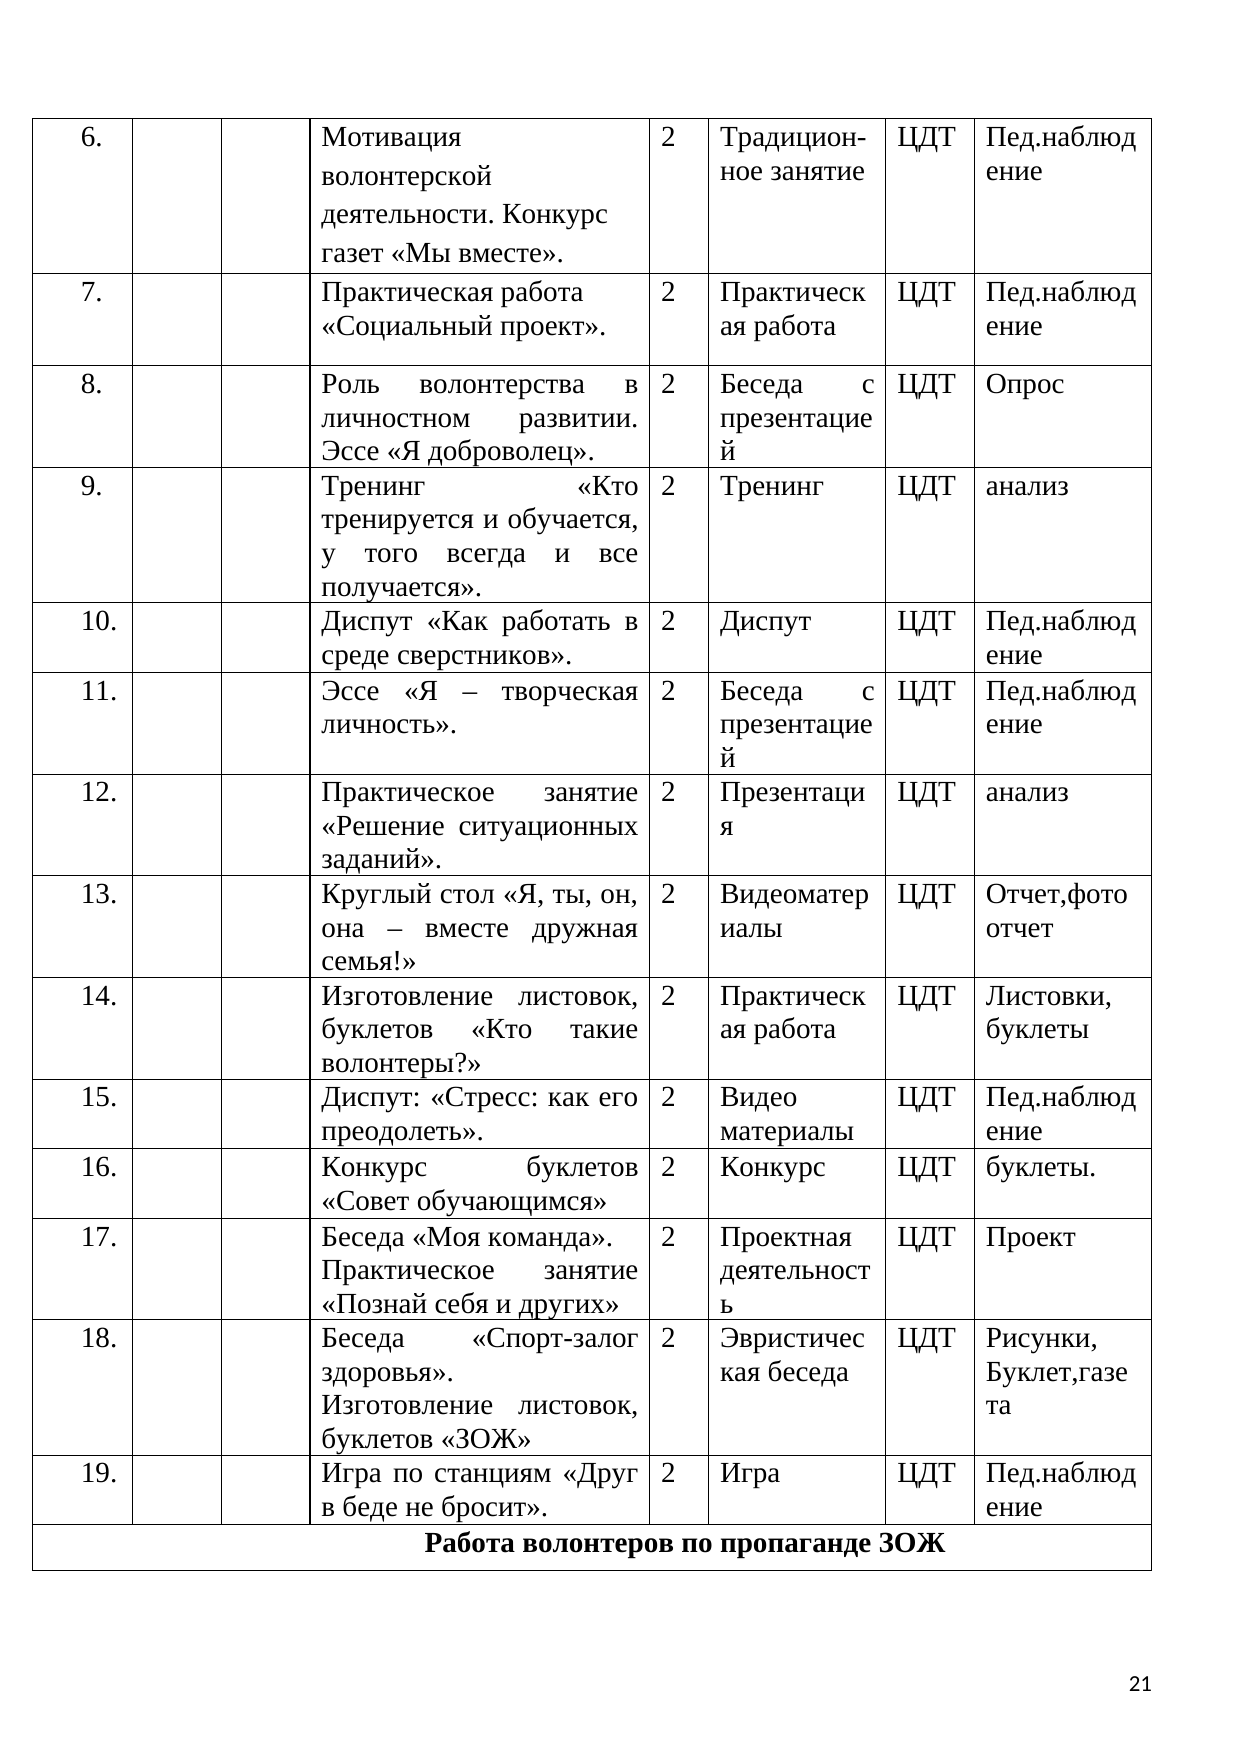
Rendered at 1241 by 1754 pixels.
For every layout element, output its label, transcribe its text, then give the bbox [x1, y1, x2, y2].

table_cell Роль волонтерства в личностном развитии. Эссе «Я доброволец». [311, 366, 649, 467]
table_cell [222, 366, 309, 467]
table_cell [133, 1219, 221, 1319]
table_cell Проектная деятельность [709, 1219, 885, 1319]
table_cell [222, 603, 309, 672]
table_cell 2 [650, 673, 708, 773]
table_cell ЦДТ [886, 978, 974, 1078]
table_cell 2 [650, 775, 708, 875]
table_cell анализ [975, 468, 1151, 602]
table_cell [133, 978, 221, 1078]
table_cell [33, 366, 132, 467]
table_cell 2 [650, 366, 708, 467]
table_cell [222, 1149, 309, 1218]
table_cell 2 [650, 1219, 708, 1319]
table_cell ЦДТ [886, 603, 974, 672]
table_cell [222, 468, 309, 602]
table_cell Тренинг «Кто тренируется и обучается, у того всегда и все получается». [311, 468, 649, 602]
table_cell ЦДТ [886, 468, 974, 602]
table_cell Опрос [975, 366, 1151, 467]
table_cell 2 [650, 603, 708, 672]
table_cell 2 [650, 468, 708, 602]
table_cell Беседа «Моя команда». Практическое занятие «Познай себя и других» [311, 1219, 649, 1319]
table_cell ЦДТ [886, 1320, 974, 1454]
table_cell [133, 274, 221, 365]
table_cell Пед.наблюдение [975, 274, 1151, 365]
table_cell [33, 603, 132, 672]
table_cell [222, 1219, 309, 1319]
table_cell [33, 1080, 132, 1148]
table_cell Тренинг [709, 468, 885, 602]
table_cell анализ [975, 775, 1151, 875]
table_cell Беседа «Спорт-залог здоровья». Изготовление листовок, буклетов «ЗОЖ» [311, 1320, 649, 1454]
table_cell 2 [650, 1149, 708, 1218]
table_cell [133, 1149, 221, 1218]
table_cell ЦДТ [886, 1080, 974, 1148]
table_cell ЦДТ [886, 119, 974, 273]
table_cell Беседа с презентацией [709, 673, 885, 773]
table_cell Пед.наблюдение [975, 1080, 1151, 1148]
table_cell Практическое занятие «Решение ситуационных заданий». [311, 775, 649, 875]
table_cell ЦДТ [886, 1219, 974, 1319]
table_cell Видео материалы [709, 1080, 885, 1148]
table_cell Видеоматериалы [709, 876, 885, 977]
table_cell Игра [709, 1456, 885, 1524]
table_cell [222, 1456, 309, 1524]
table_cell [33, 978, 132, 1078]
table_cell буклеты. [975, 1149, 1151, 1218]
table_cell Пед.наблюдение [975, 119, 1151, 273]
table_cell [133, 1080, 221, 1148]
table_cell Проект [975, 1219, 1151, 1319]
table_cell [133, 673, 221, 773]
table_cell Пед.наблюдение [975, 603, 1151, 672]
table_cell [133, 366, 221, 467]
table_cell 2 [650, 876, 708, 977]
table_cell [222, 673, 309, 773]
table_cell [33, 468, 132, 602]
table_cell [33, 1456, 132, 1524]
table_cell Отчет,фотоотчет [975, 876, 1151, 977]
table_cell [222, 775, 309, 875]
table_cell [33, 1219, 132, 1319]
table_cell Беседа с презентацией [709, 366, 885, 467]
table_cell Пед.наблюдение [975, 1456, 1151, 1524]
table_cell [133, 876, 221, 977]
table_cell Круглый стол «Я, ты, он, она – вместе дружная семья!» [311, 876, 649, 977]
table_cell Презентация [709, 775, 885, 875]
table_cell [222, 978, 309, 1078]
table_cell [222, 274, 309, 365]
table_cell ЦДТ [886, 1456, 974, 1524]
table_cell Конкурс буклетов «Совет обучающимся» [311, 1149, 649, 1218]
table_cell 2 [650, 119, 708, 273]
table_cell [133, 1320, 221, 1454]
table_cell ЦДТ [886, 1149, 974, 1218]
table_cell [133, 603, 221, 672]
table_cell Мотивация волонтерской деятельности. Конкурс газет «Мы вместе». [311, 119, 649, 273]
table_cell Эвристическая беседа [709, 1320, 885, 1454]
table_cell Практическая работа [709, 978, 885, 1078]
table_cell 2 [650, 1320, 708, 1454]
table_cell [133, 1456, 221, 1524]
table_cell [133, 468, 221, 602]
table_cell [133, 119, 221, 273]
table_cell Практическая работа [709, 274, 885, 365]
table_cell Пед.наблюдение [975, 673, 1151, 773]
table_cell [33, 876, 132, 977]
table_cell Листовки, буклеты [975, 978, 1151, 1078]
table_cell Диспут: «Стресс: как его преодолеть». [311, 1080, 649, 1148]
table_cell [33, 1149, 132, 1218]
table_cell Игра по станциям «Друг в беде не бросит». [311, 1456, 649, 1524]
table_cell Эссе «Я – творческая личность». [311, 673, 649, 773]
table_cell 2 [650, 1456, 708, 1524]
table_cell Диспут «Как работать в среде сверстников». [311, 603, 649, 672]
table_cell [33, 1320, 132, 1454]
table_cell Диспут [709, 603, 885, 672]
table_cell 2 [650, 274, 708, 365]
table_cell [222, 119, 309, 273]
table_cell Изготовление листовок, буклетов «Кто такие волонтеры?» [311, 978, 649, 1078]
table_cell Работа волонтеров по пропаганде ЗОЖ [33, 1525, 1151, 1570]
table_cell [222, 1080, 309, 1148]
table_cell [222, 876, 309, 977]
table_cell ЦДТ [886, 274, 974, 365]
table_cell ЦДТ [886, 876, 974, 977]
table_cell [222, 1320, 309, 1454]
table_cell Рисунки, Буклет,газета [975, 1320, 1151, 1454]
table_cell [33, 119, 132, 273]
table_cell [33, 775, 132, 875]
table_cell [133, 775, 221, 875]
table_cell Традицион-ное занятие [709, 119, 885, 273]
table_cell [33, 274, 132, 365]
table_cell 2 [650, 978, 708, 1078]
table_cell ЦДТ [886, 673, 974, 773]
table_cell ЦДТ [886, 366, 974, 467]
table_cell 2 [650, 1080, 708, 1148]
table_cell Практическая работа «Социальный проект». [311, 274, 649, 365]
table_cell Конкурс [709, 1149, 885, 1218]
table_cell ЦДТ [886, 775, 974, 875]
table_cell [33, 673, 132, 773]
